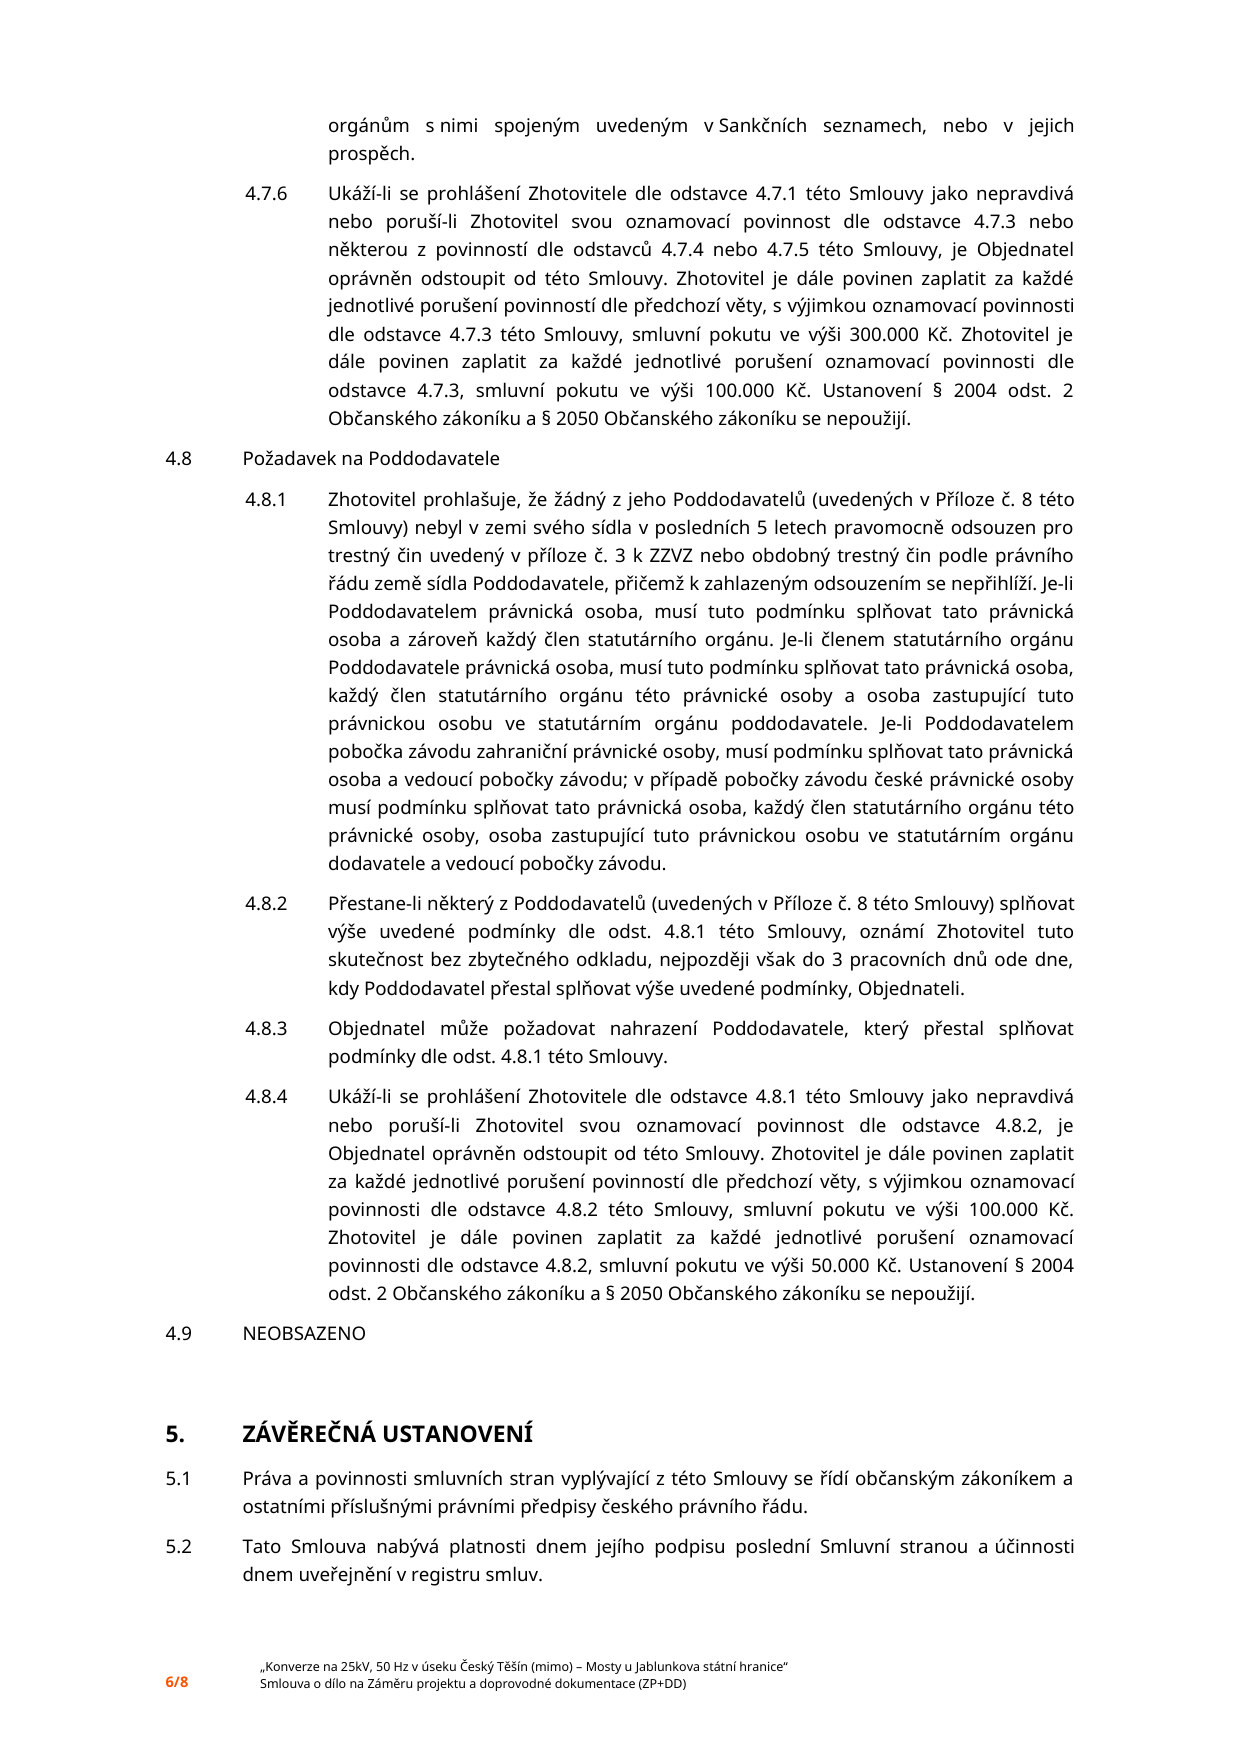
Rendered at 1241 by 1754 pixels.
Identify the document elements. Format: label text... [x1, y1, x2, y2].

text Přestane-li některý z Poddodavatelů (uvedených v Příloze č. 8 této Smlouvy) splňovat výše uvedené podmínky dle odst. 4.8.1 této Smlouvy, oznámí Zhotovitel tuto skutečnost bez zbytečného odkladu, nejpozději však do 3 pracovních dnů ode dne, kdy Poddodavatel přestal splňovat výše uvedené podmínky, Objednateli. [245, 891, 1075, 1000]
text Práva a povinnosti smluvních stran vyplývající z této Smlouvy se řídí občanským zákoníkem a ostatními příslušnými právními předpisy českého právního řádu. [165, 1465, 1075, 1519]
text ZÁVĚREČNÁ USTANOVENÍ [165, 1418, 1075, 1449]
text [245, 112, 1075, 166]
text Požadavek na Poddodavatele [165, 445, 1075, 471]
text Ukáží-li se prohlášení Zhotovitele dle odstavce 4.7.1 této Smlouvy jako nepravdivá nebo poruší-li Zhotovitel svou oznamovací povinnost dle odstavce 4.7.3 nebo některou z povinností dle odstavců 4.7.4 nebo 4.7.5 této Smlouvy, je Objednatel oprávněn odstoupit od této Smlouvy. Zhotovitel je dále povinen zaplatit za každé jednotlivé porušení povinností dle předchozí věty, s výjimkou oznamovací povinnosti dle odstavce 4.7.3 této Smlouvy, smluvní pokutu ve výši 300.000 Kč. Zhotovitel je dále povinen zaplatit za každé jednotlivé porušení oznamovací povinnosti dle odstavce 4.7.3, smluvní pokutu ve výši 100.000 Kč. Ustanovení § 2004 odst. 2 Občanského zákoníku a § 2050 Občanského zákoníku se nepoužijí. [245, 181, 1075, 430]
list NEOBSAZENO [165, 1321, 1075, 1346]
text Zhotovitel prohlašuje, že žádný z jeho Poddodavatelů (uvedených v Příloze č. 8 této Smlouvy) nebyl v zemi svého sídla v posledních 5 letech pravomocně odsouzen pro trestný čin uvedený v příloze č. 3 k ZZVZ nebo obdobný trestný čin podle právního řádu země sídla Poddodavatele, přičemž k zahlazeným odsouzením se nepřihlíží. Je-li Poddodavatelem právnická osoba, musí tuto podmínku splňovat tato právnická osoba a zároveň každý člen statutárního orgánu. Je-li členem statutárního orgánu Poddodavatele právnická osoba, musí tuto podmínku splňovat tato právnická osoba, každý člen statutárního orgánu této právnické osoby a osoba zastupující tuto právnickou osobu ve statutárním orgánu poddodavatele. Je-li Poddodavatelem pobočka závodu zahraniční právnické osoby, musí podmínku splňovat tato právnická osoba a vedoucí pobočky závodu; v případě pobočky závodu české právnické osoby musí podmínku splňovat tato právnická osoba, každý člen statutárního orgánu této právnické osoby, osoba zastupující tuto právnickou osobu ve statutárním orgánu dodavatele a vedoucí pobočky závodu. [245, 486, 1075, 876]
text Ukáží-li se prohlášení Zhotovitele dle odstavce 4.8.1 této Smlouvy jako nepravdivá nebo poruší-li Zhotovitel svou oznamovací povinnost dle odstavce 4.8.2, je Objednatel oprávněn odstoupit od této Smlouvy. Zhotovitel je dále povinen zaplatit za každé jednotlivé porušení povinností dle předchozí věty, s výjimkou oznamovací povinnosti dle odstavce 4.8.2 této Smlouvy, smluvní pokutu ve výši 100.000 Kč. Zhotovitel je dále povinen zaplatit za každé jednotlivé porušení oznamovací povinnosti dle odstavce 4.8.2, smluvní pokutu ve výši 50.000 Kč. Ustanovení § 2004 odst. 2 Občanského zákoníku a § 2050 Občanského zákoníku se nepoužijí. [245, 1084, 1075, 1306]
text Objednatel může požadovat nahrazení Poddodavatele, který přestal splňovat podmínky dle odst. 4.8.1 této Smlouvy. [245, 1015, 1075, 1069]
text Tato Smlouva nabývá platnosti dnem jejího podpisu poslední Smluvní stranou a účinnosti dnem uveřejnění v registru smluv. [165, 1534, 1075, 1587]
